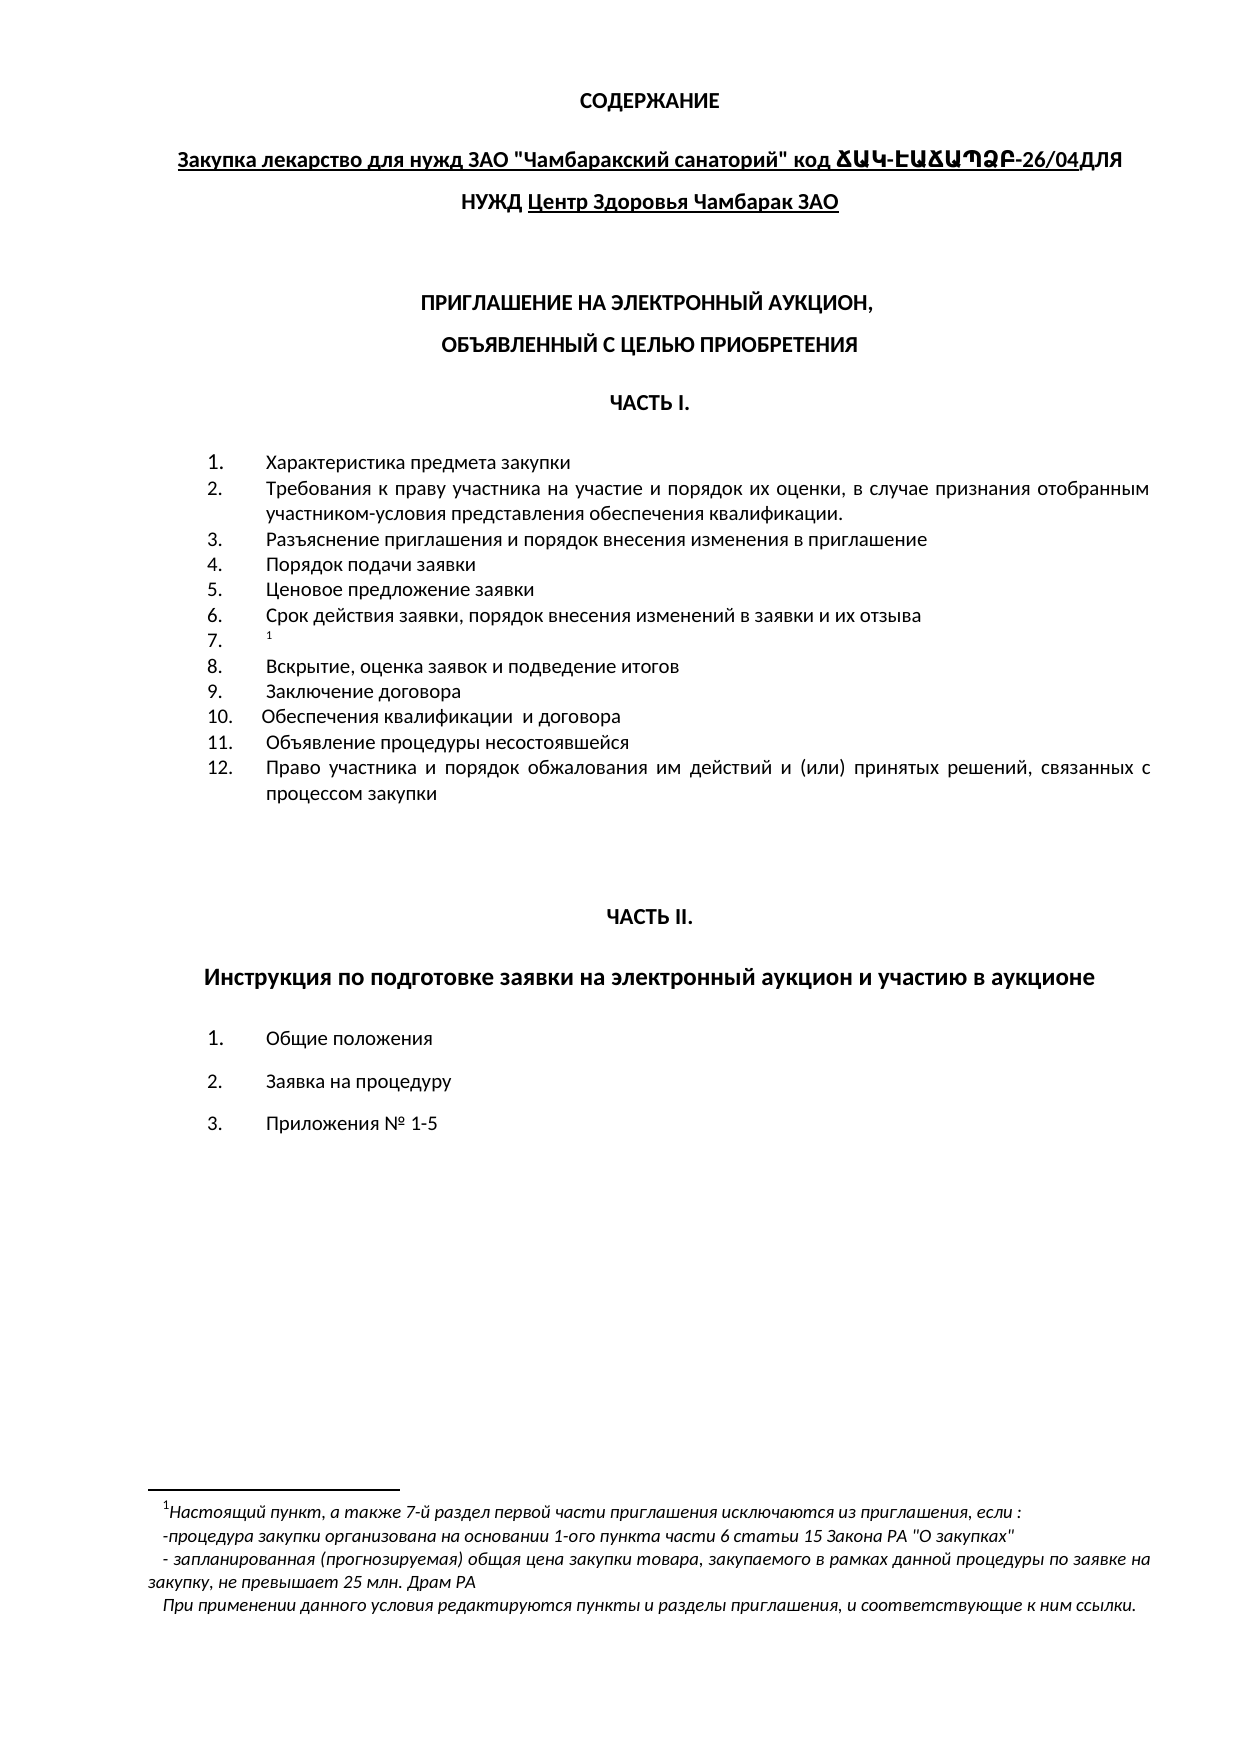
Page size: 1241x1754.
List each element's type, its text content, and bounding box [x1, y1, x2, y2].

text Инструкция по подготовке заявки на электронный аукцион и участию в аукционе [148, 961, 1152, 991]
text 2. Заявка на процедуру [207, 1068, 1152, 1093]
text 5. Ценовое предложение заявки [207, 577, 1152, 602]
text 4. Порядок подачи заявки [207, 551, 1152, 577]
text 7. [207, 627, 1152, 653]
text 6. Срок действия заявки, порядок внесения изменений в заявки и их отзыва [207, 602, 1152, 627]
text ЧАСТЬ II. [148, 902, 1152, 930]
text 8. Вскрытие, оценка заявок и подведение итогов [207, 653, 1152, 678]
text 3. Разъяснение приглашения и порядок внесения изменения в приглашение [207, 526, 1152, 551]
text СОДЕРЖАНИЕ [148, 86, 1152, 114]
text 9. Заключение договора [207, 678, 1152, 704]
text 1. Характеристика предмета закупки [207, 447, 1152, 475]
text 1. Общие положения [207, 1023, 1152, 1051]
text 3. Приложения № 1-5 [207, 1110, 1152, 1135]
text Закупка лекарство для нужд ЗАО "Чамбаракский санаторий" код ՃԱԿ-ԷԱՃԱՊՁԲ-26/04ДЛЯ НУЖД Центр Здоровья Чамбарак ЗАО [148, 145, 1152, 215]
text 12. Право участника и порядок обжалования им действий и (или) принятых решений, связанных с процессом закупки [207, 754, 1152, 805]
text 10. Обеспечения квалификации и договора [207, 704, 1152, 729]
text 2. Требования к праву участника на участие и порядок их оценки, в случае признания отобранным участником-условия представления обеспечения квалификации. [207, 475, 1152, 526]
text ПРИГЛАШЕНИЕ НА ЭЛЕКТРОННЫЙ АУКЦИОН, ОБЪЯВЛЕННЫЙ С ЦЕЛЬЮ ПРИОБРЕТЕНИЯ [148, 288, 1152, 358]
text ЧАСТЬ I. [148, 388, 1152, 416]
text 11. Объявление процедуры несостоявшейся [207, 729, 1152, 754]
